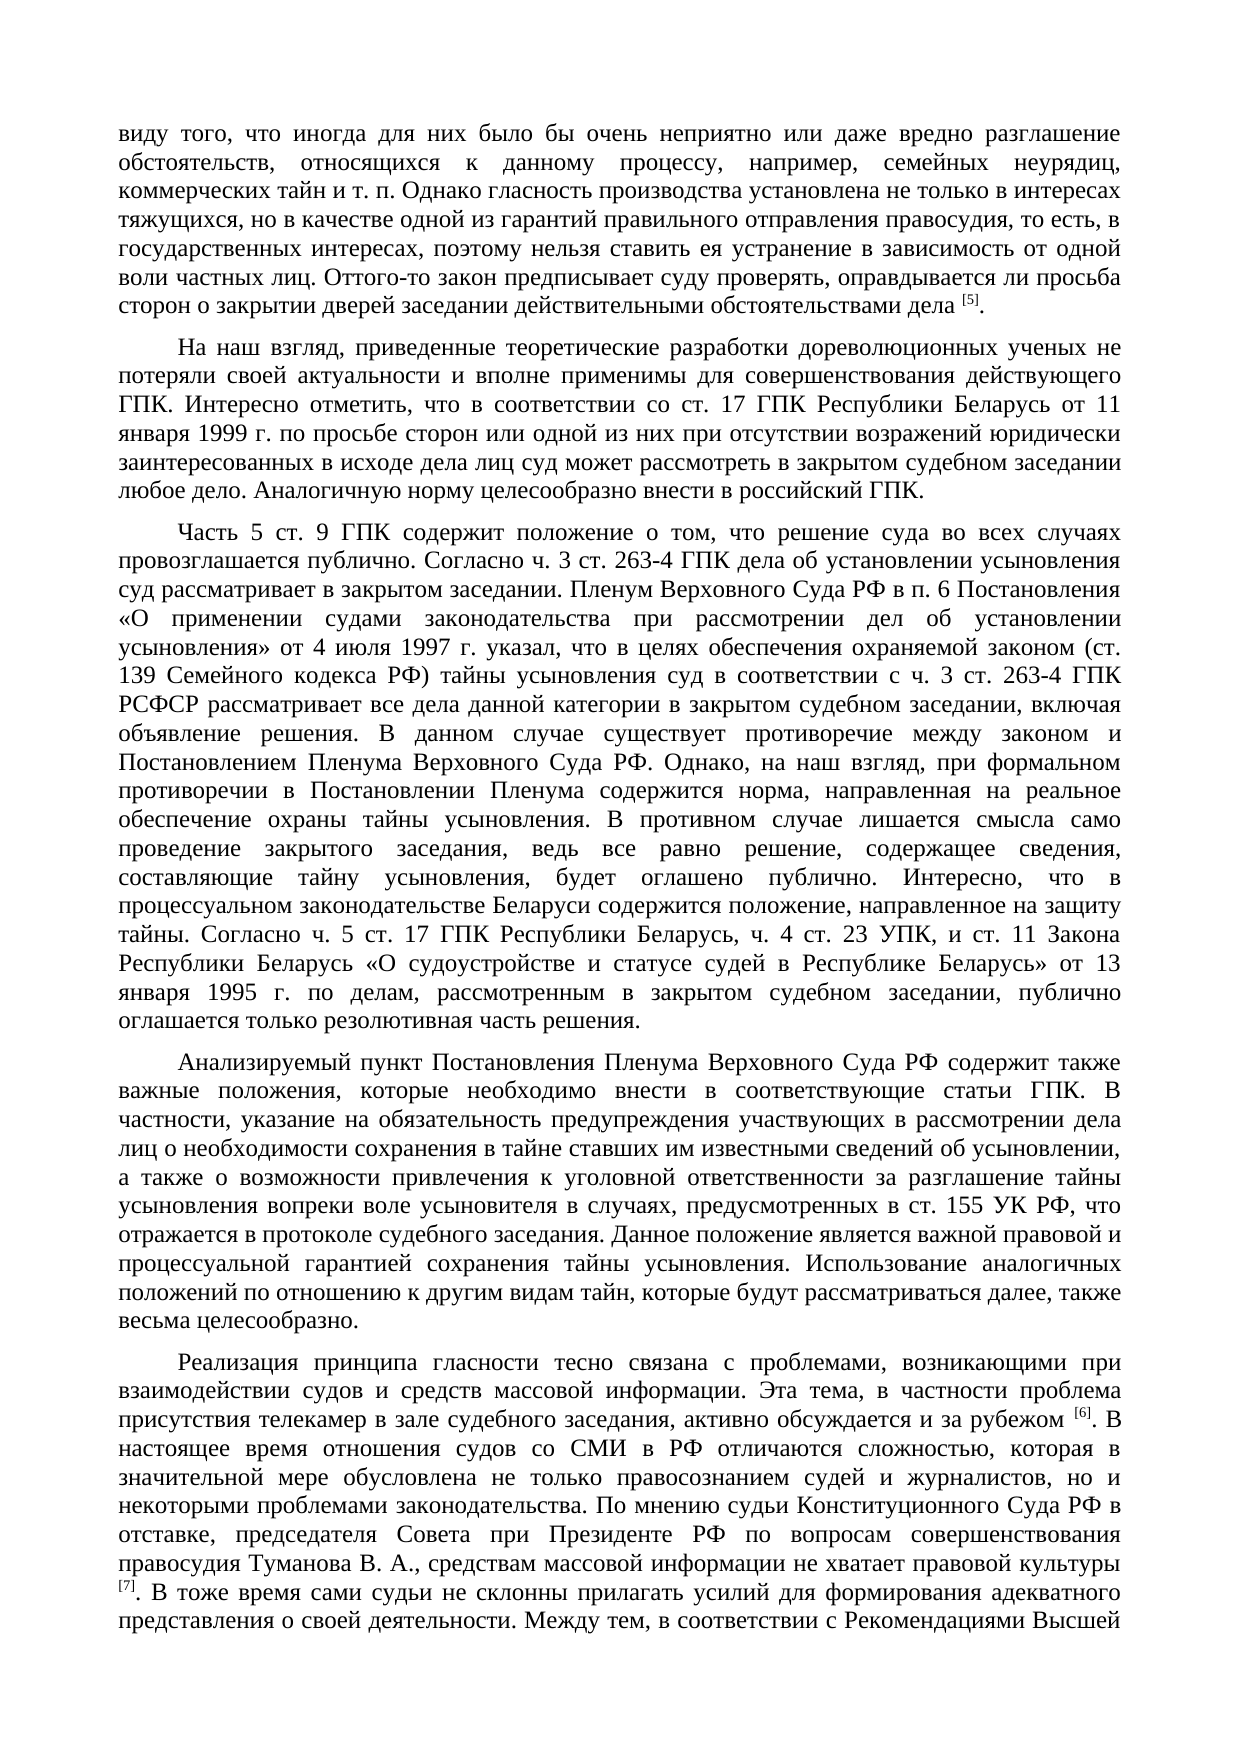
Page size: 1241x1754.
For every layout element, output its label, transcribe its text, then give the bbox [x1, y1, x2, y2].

text На наш взгляд, приведенные теоретические разработки дореволюционных ученых не потеряли своей актуальности и вполне применимы для совершенствования действующего ГПК. Интересно отметить, что в соответствии со ст. 17 ГПК Республики Беларусь от 11 января 1999 г. по просьбе сторон или одной из них при отсутствии возражений юридически заинтересованных в исходе дела лиц суд может рассмотреть в закрытом судебном заседании любое дело. Аналогичную норму целесообразно внести в российский ГПК. [118, 332, 1122, 504]
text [118, 118, 1122, 319]
text Часть 5 ст. 9 ГПК содержит положение о том, что решение суда во всех случаях провозглашается публично. Согласно ч. 3 ст. 263-4 ГПК дела об установлении усыновления суд рассматривает в закрытом заседании. Пленум Верховного Суда РФ в п. 6 Постановления «О применении судами законодательства при рассмотрении дел об установлении усыновления» от 4 июля 1997 г. указал, что в целях обеспечения охраняемой законом (ст. 139 Семейного кодекса РФ) тайны усыновления суд в соответствии с ч. 3 ст. 263-4 ГПК РСФСР рассматривает все дела данной категории в закрытом судебном заседании, включая объявление решения. В данном случае существует противоречие между законом и Постановлением Пленума Верховного Суда РФ. Однако, на наш взгляд, при формальном противоречии в Постановлении Пленума содержится норма, направленная на реальное обеспечение охраны тайны усыновления. В противном случае лишается смысла само проведение закрытого заседания, ведь все равно решение, содержащее сведения, составляющие тайну усыновления, будет оглашено публично. Интересно, что в процессуальном законодательстве Беларуси содержится положение, направленное на защиту тайны. Согласно ч. 5 ст. 17 ГПК Республики Беларусь, ч. 4 ст. 23 УПК, и ст. 11 Закона Республики Беларусь «О судоустройстве и статусе судей в Республике Беларусь» от 13 января 1995 г. по делам, рассмотренным в закрытом судебном заседании, публично оглашается только резолютивная часть решения. [118, 517, 1122, 1034]
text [118, 1347, 1122, 1634]
text Анализируемый пункт Постановления Пленума Верховного Суда РФ содержит также важные положения, которые необходимо внести в соответствующие статьи ГПК. В частности, указание на обязательность предупреждения участвующих в рассмотрении дела лиц о необходимости сохранения в тайне ставших им известными сведений об усыновлении, а также о возможности привлечения к уголовной ответственности за разглашение тайны усыновления вопреки воле усыновителя в случаях, предусмотренных в ст. 155 УК РФ, что отражается в протоколе судебного заседания. Данное положение является важной правовой и процессуальной гарантией сохранения тайны усыновления. Использование аналогичных положений по отношению к другим видам тайн, которые будут рассматриваться далее, также весьма целесообразно. [118, 1047, 1122, 1334]
